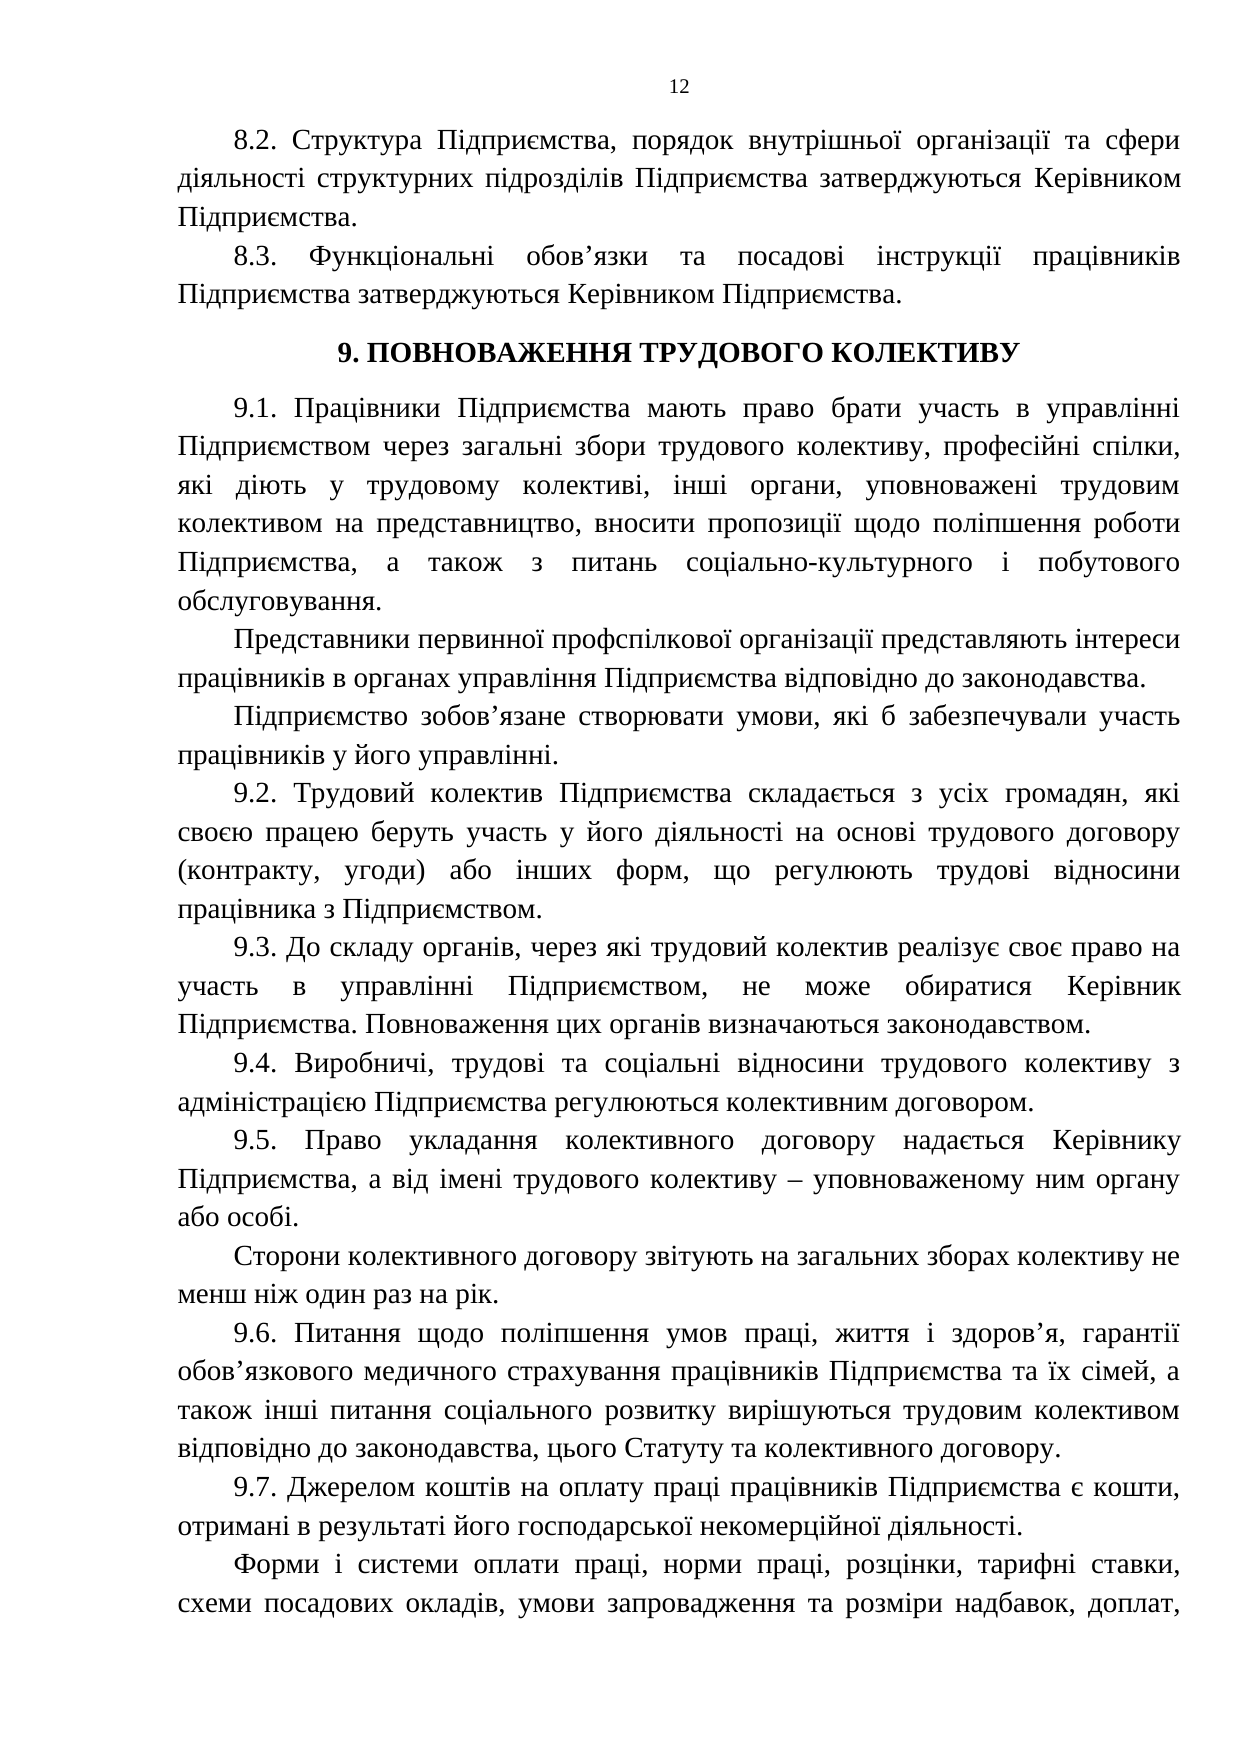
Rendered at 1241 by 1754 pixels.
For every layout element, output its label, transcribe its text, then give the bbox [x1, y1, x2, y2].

text 9.1. Працівники Підприємства мають право брати участь в управлінні Підприємством через загальні збори трудового колективу, професійні спілки, які діють у трудовому колективі, інші органи, уповноважені трудовим колективом на представництво, вносити пропозиції щодо поліпшення роботи Підприємства, а також з питань соціально-культурного і побутового обслуговування. [177, 390, 1181, 616]
text 9.4. Виробничі, трудові та соціальні відносини трудового колективу з адміністрацією Підприємства регулюються колективним договором. [177, 1045, 1181, 1117]
text Представники первинної профспілкової організації представляють інтереси працівників в органах управління Підприємства відповідно до законодавства. [177, 621, 1181, 693]
text Сторони колективного договору звітують на загальних зборах колективу не менш ніж один раз на рік. [177, 1238, 1181, 1310]
text 9.5. Право укладання колективного договору надається Керівнику Підприємства, а від імені трудового колективу – уповноваженому ним органу або особі. [177, 1122, 1181, 1233]
text 8.3. Функціональні обов’язки та посадові інструкції працівників Підприємства затверджуються Керівником Підприємства. [177, 238, 1181, 310]
text 9. ПОВНОВАЖЕННЯ ТРУДОВОГО КОЛЕКТИВУ [177, 336, 1181, 369]
text 8.2. Структура Підприємства, порядок внутрішньої організації та сфери діяльності структурних підрозділів Підприємства затверджуються Керівником Підприємства. [177, 122, 1181, 233]
text 9.6. Питання щодо поліпшення умов праці, життя і здоров’я, гарантії обов’язкового медичного страхування працівників Підприємства та їх сімей, а також інші питання соціального розвитку вирішуються трудовим колективом відповідно до законодавства, цього Статуту та колективного договору. [177, 1315, 1181, 1464]
text Підприємство зобов’язане створювати умови, які б забезпечували участь працівників у його управлінні. [177, 698, 1181, 770]
text 9.3. До складу органів, через які трудовий колектив реалізує своє право на участь в управлінні Підприємством, не може обиратися Керівник Підприємства. Повноваження цих органів визначаються законодавством. [177, 929, 1181, 1040]
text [177, 1546, 1181, 1618]
text 9.7. Джерелом коштів на оплату праці працівників Підприємства є кошти, отримані в результаті його господарської некомерційної діяльності. [177, 1469, 1181, 1541]
text 9.2. Трудовий колектив Підприємства складається з усіх громадян, які своєю працею беруть участь у його діяльності на основі трудового договору (контракту, угоди) або інших форм, що регулюють трудові відносини працівника з Підприємством. [177, 775, 1181, 924]
